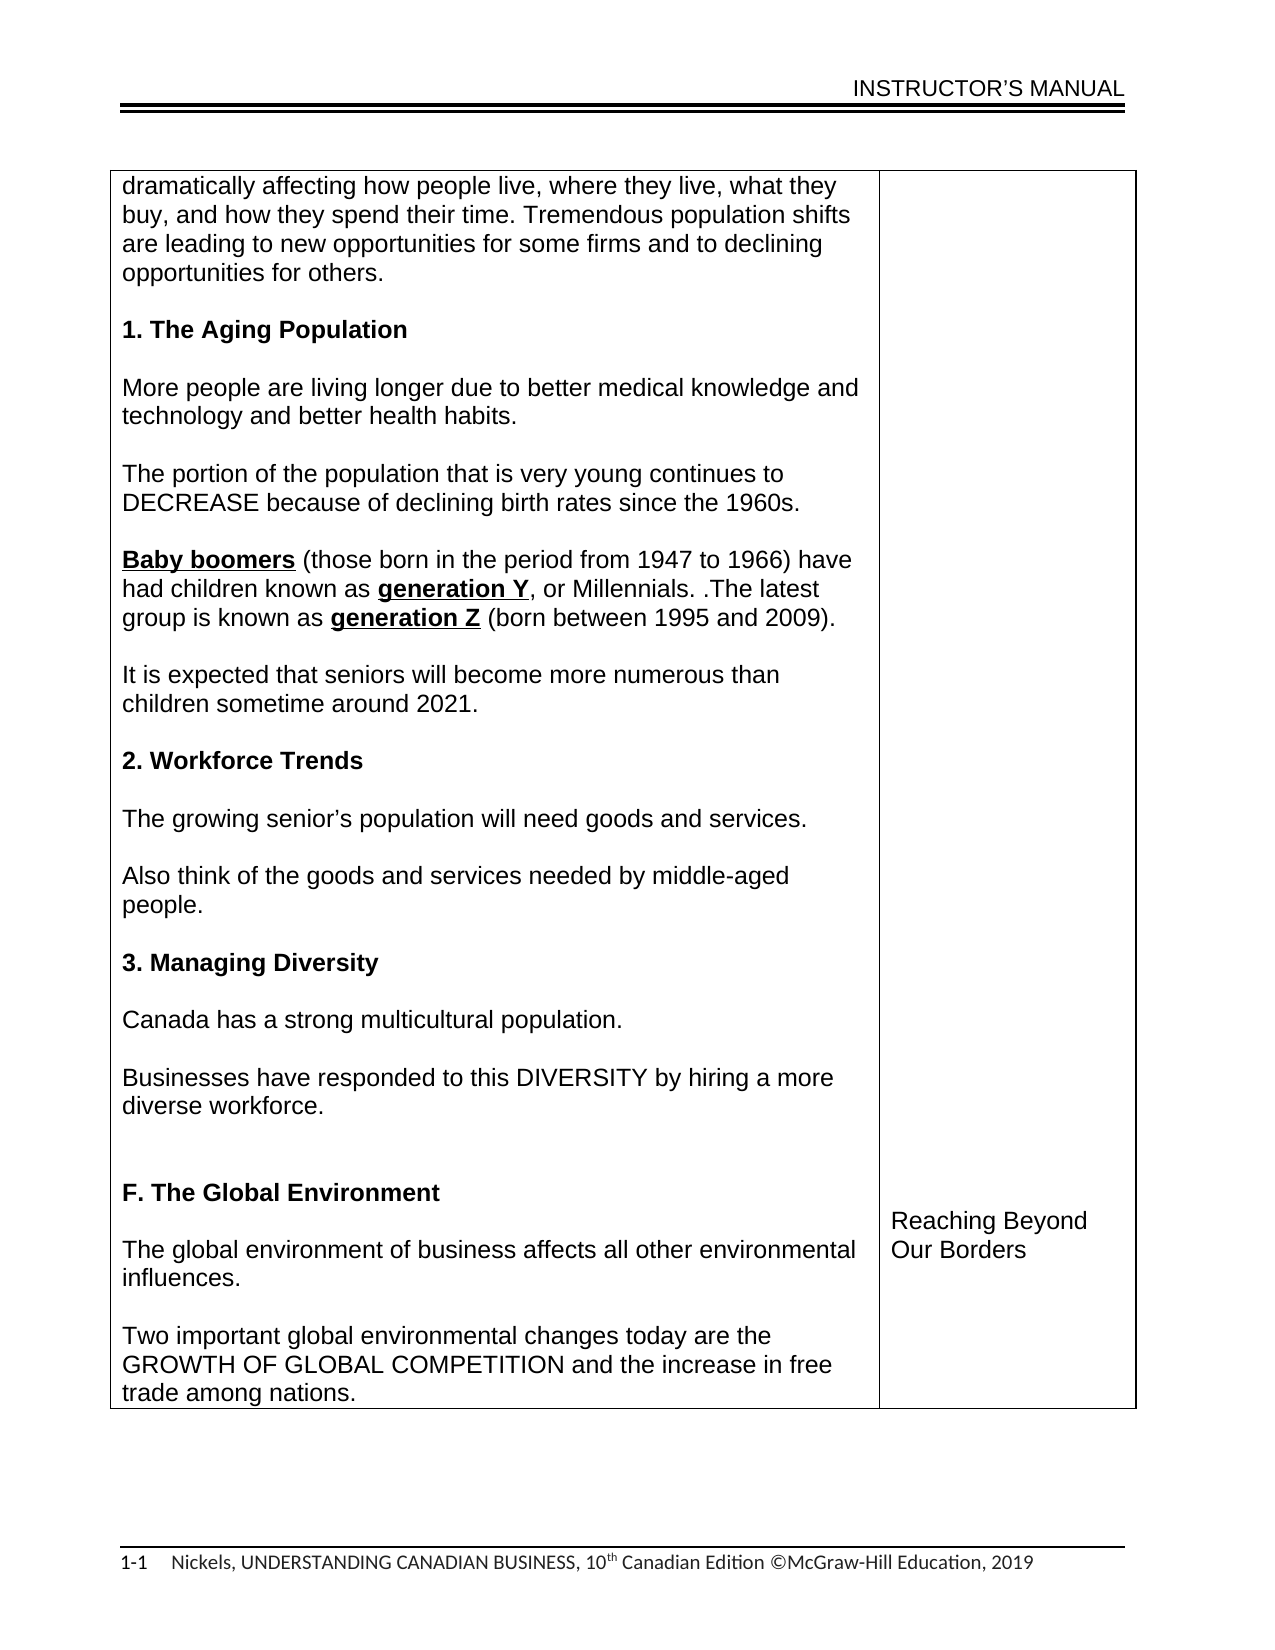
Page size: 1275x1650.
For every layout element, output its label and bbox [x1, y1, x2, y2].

table_cell [880, 171, 1135, 1407]
table_cell [111, 171, 879, 1407]
